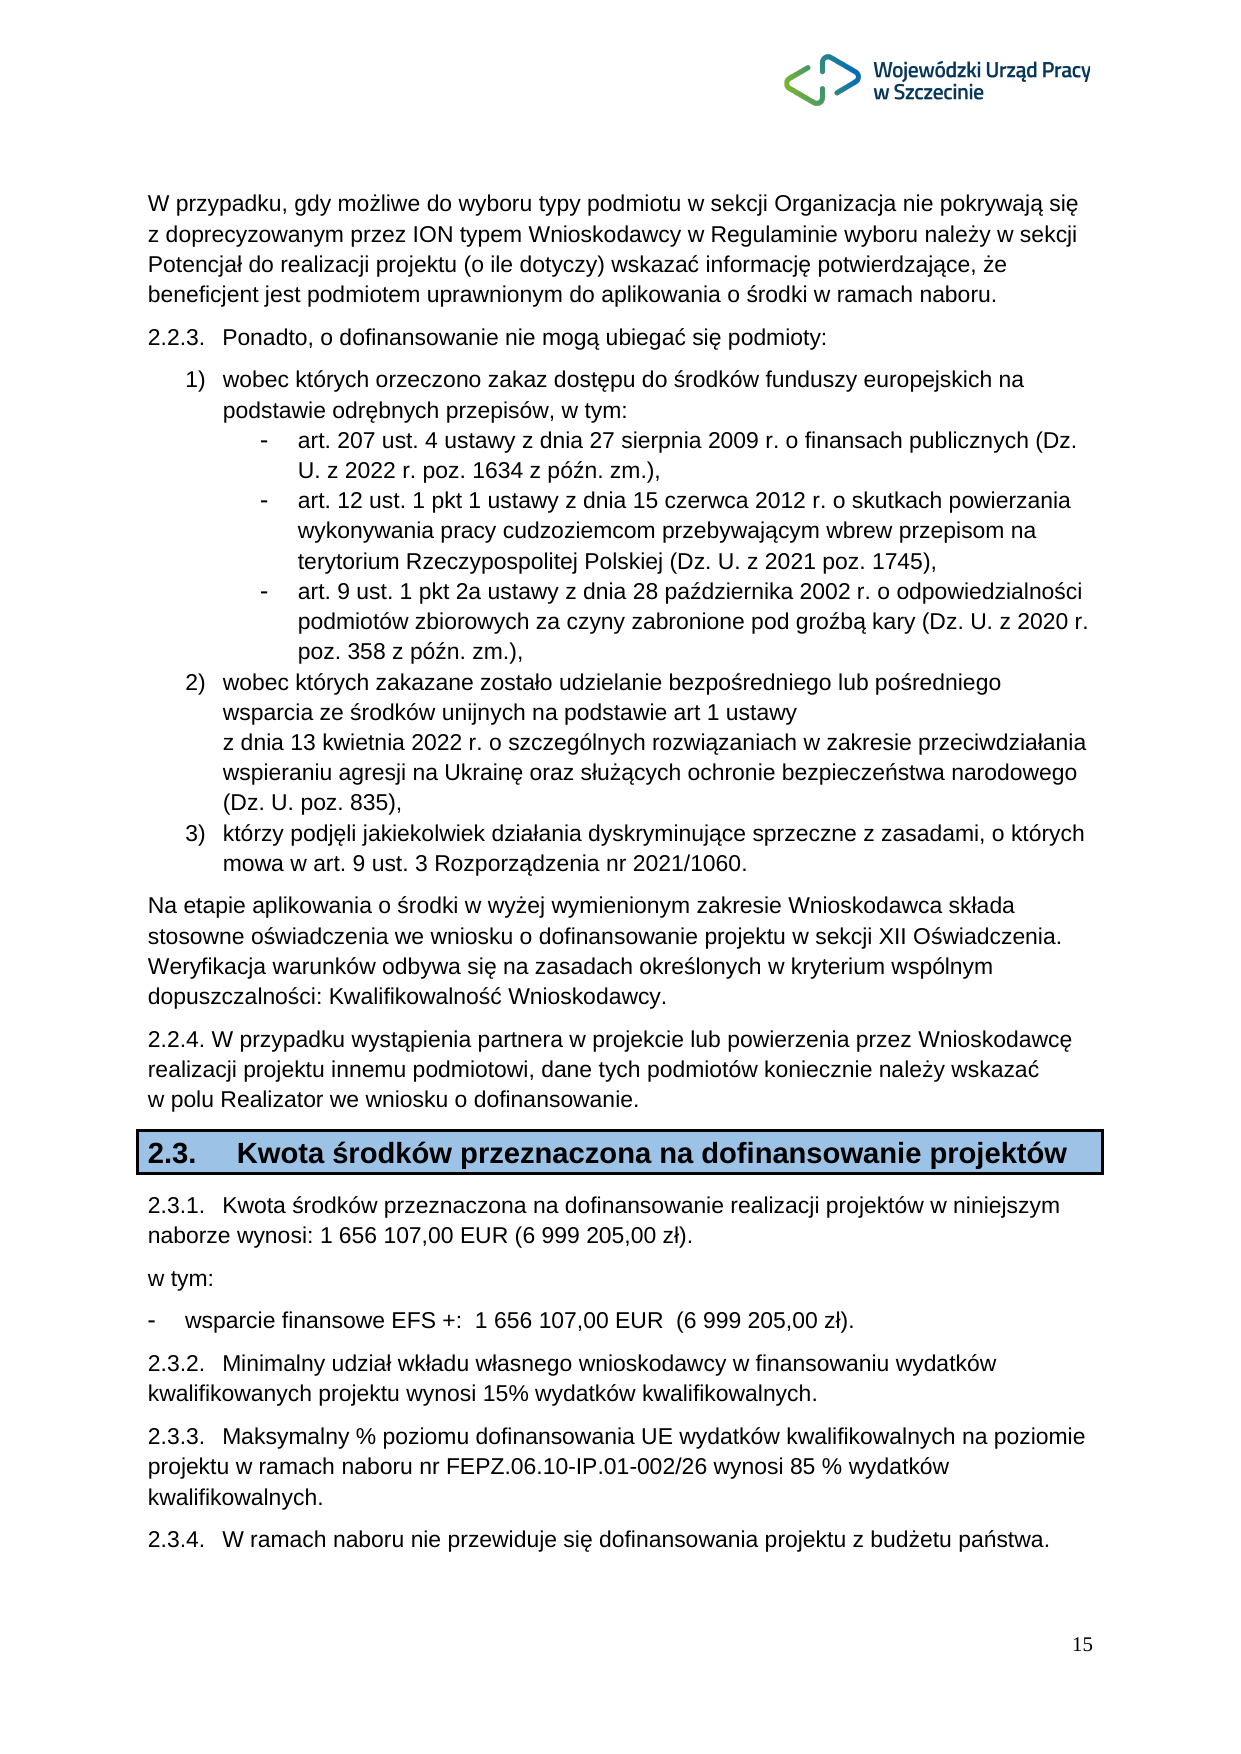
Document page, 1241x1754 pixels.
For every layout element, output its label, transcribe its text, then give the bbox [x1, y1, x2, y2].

text Na etapie aplikowania o środki w wyżej wymienionym zakresie Wnioskodawca składa stosowne oświadczenia we wniosku o dofinansowanie projektu w sekcji XII Oświadczenia. Weryfikacja warunków odbywa się na zasadach określonych w kryterium wspólnym dopuszczalności: Kwalifikowalność Wnioskodawcy. [148, 892, 1092, 1009]
list art. 207 ust. 4 ustawy z dnia 27 sierpnia 2009 r. o finansach publicznych (Dz. U. z 2022 r. poz. 1634 z późn. zm.), [260, 427, 1092, 483]
list Minimalny udział wkładu własnego wnioskodawcy w finansowaniu wydatków kwalifikowanych projektu wynosi 15% wydatków kwalifikowalnych. [148, 1350, 1092, 1407]
list Maksymalny % poziomu dofinansowania UE wydatków kwalifikowalnych na poziomie projektu w ramach naboru nr FEPZ.06.10-IP.01-002/26 wynosi 85 % wydatków kwalifikowalnych. [148, 1423, 1092, 1510]
list wobec których zakazane zostało udzielanie bezpośredniego lub pośredniego wsparcia ze środków unijnych na podstawie art 1 ustawy z dnia 13 kwietnia 2022 r. o szczególnych rozwiązaniach w zakresie przeciwdziałania wspieraniu agresji na Ukrainę oraz służących ochronie bezpieczeństwa narodowego (Dz. U. poz. 835), [185, 668, 1092, 816]
text w tym: [148, 1265, 1092, 1291]
list wsparcie finansowe EFS +: 1 656 107,00 EUR (6 999 205,00 zł). [148, 1307, 1092, 1334]
text W przypadku, gdy możliwe do wyboru typy podmiotu w sekcji Organizacja nie pokrywają się z doprecyzowanym przez ION typem Wnioskodawcy w Regulaminie wyboru należy w sekcji Potencjał do realizacji projektu (o ile dotyczy) wskazać informację potwierdzające, że beneficjent jest podmiotem uprawnionym do aplikowania o środki w ramach naboru. [148, 190, 1092, 307]
list art. 12 ust. 1 pkt 1 ustawy z dnia 15 czerwca 2012 r. o skutkach powierzania wykonywania pracy cudzoziemcom przebywającym wbrew przepisom na terytorium Rzeczypospolitej Polskiej (Dz. U. z 2021 poz. 1745), [260, 487, 1092, 574]
picture [784, 54, 1091, 106]
list którzy podjęli jakiekolwiek działania dyskryminujące sprzeczne z zasadami, o których mowa w art. 9 ust. 3 Rozporządzenia nr 2021/1060. [185, 819, 1092, 876]
text 2.2.4. W przypadku wystąpienia partnera w projekcie lub powierzenia przez Wnioskodawcę realizacji projektu innemu podmiotowi, dane tych podmiotów koniecznie należy wskazać w polu Realizator we wniosku o dofinansowanie. [148, 1026, 1092, 1113]
list Kwota środków przeznaczona na dofinansowanie realizacji projektów w niniejszym naborze wynosi: 1 656 107,00 EUR (6 999 205,00 zł). [148, 1192, 1092, 1248]
list wobec których orzeczono zakaz dostępu do środków funduszy europejskich na podstawie odrębnych przepisów, w tym: [185, 366, 1092, 423]
text 2.3.4. W ramach naboru nie przewiduje się dofinansowania projektu z budżetu państwa. [148, 1526, 1092, 1552]
list art. 9 ust. 1 pkt 2a ustawy z dnia 28 października 2002 r. o odpowiedzialności podmiotów zbiorowych za czyny zabronione pod groźbą kary (Dz. U. z 2020 r. poz. 358 z późn. zm.), [260, 578, 1092, 665]
text Kwota środków przeznaczona na dofinansowanie projektów [139, 1132, 1101, 1172]
list Ponadto, o dofinansowanie nie mogą ubiegać się podmioty: [133, 324, 1092, 350]
